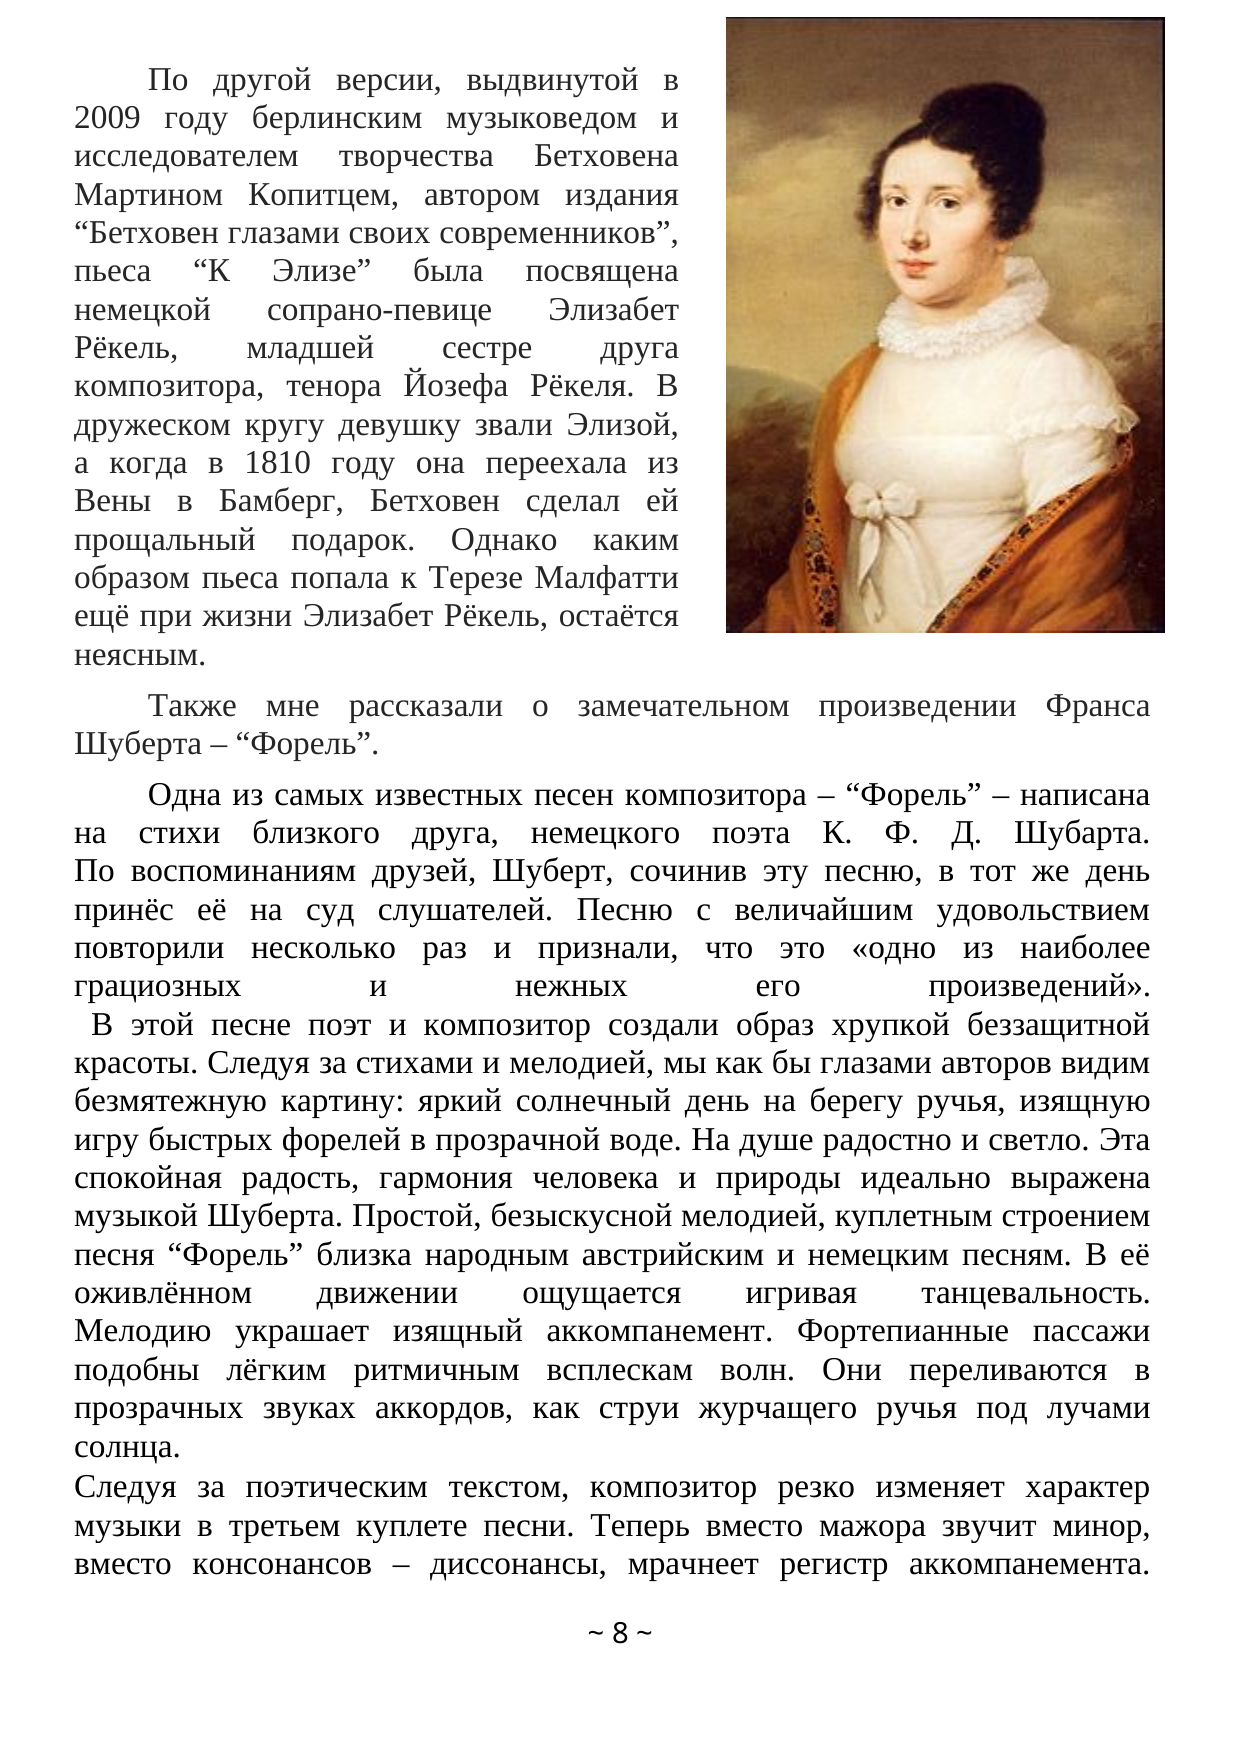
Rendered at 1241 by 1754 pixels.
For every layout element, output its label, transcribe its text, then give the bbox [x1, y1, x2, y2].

text Также мне рассказали о замечательном произведении Франса Шуберта – “Форель”. [74, 685, 1152, 762]
picture [726, 17, 1165, 633]
text По другой версии, выдвинутой в 2009 году берлинским музыковедом и исследователем творчества Бетховена Мартином Копитцем, автором издания “Бетховен глазами своих современников”, пьеса “К Элизе” была посвящена немецкой сопрано-певице Элизабет Рёкель, младшей сестре друга композитора, тенора Йозефа Рёкеля. В дружеском кругу девушку звали Элизой, а когда в 1810 году она переехала из Вены в Бамберг, Бетховен сделал ей прощальный подарок. Однако каким образом пьеса попала к Терезе Малфатти ещё при жизни Элизабет Рёкель, остаётся неясным. [74, 59, 679, 672]
